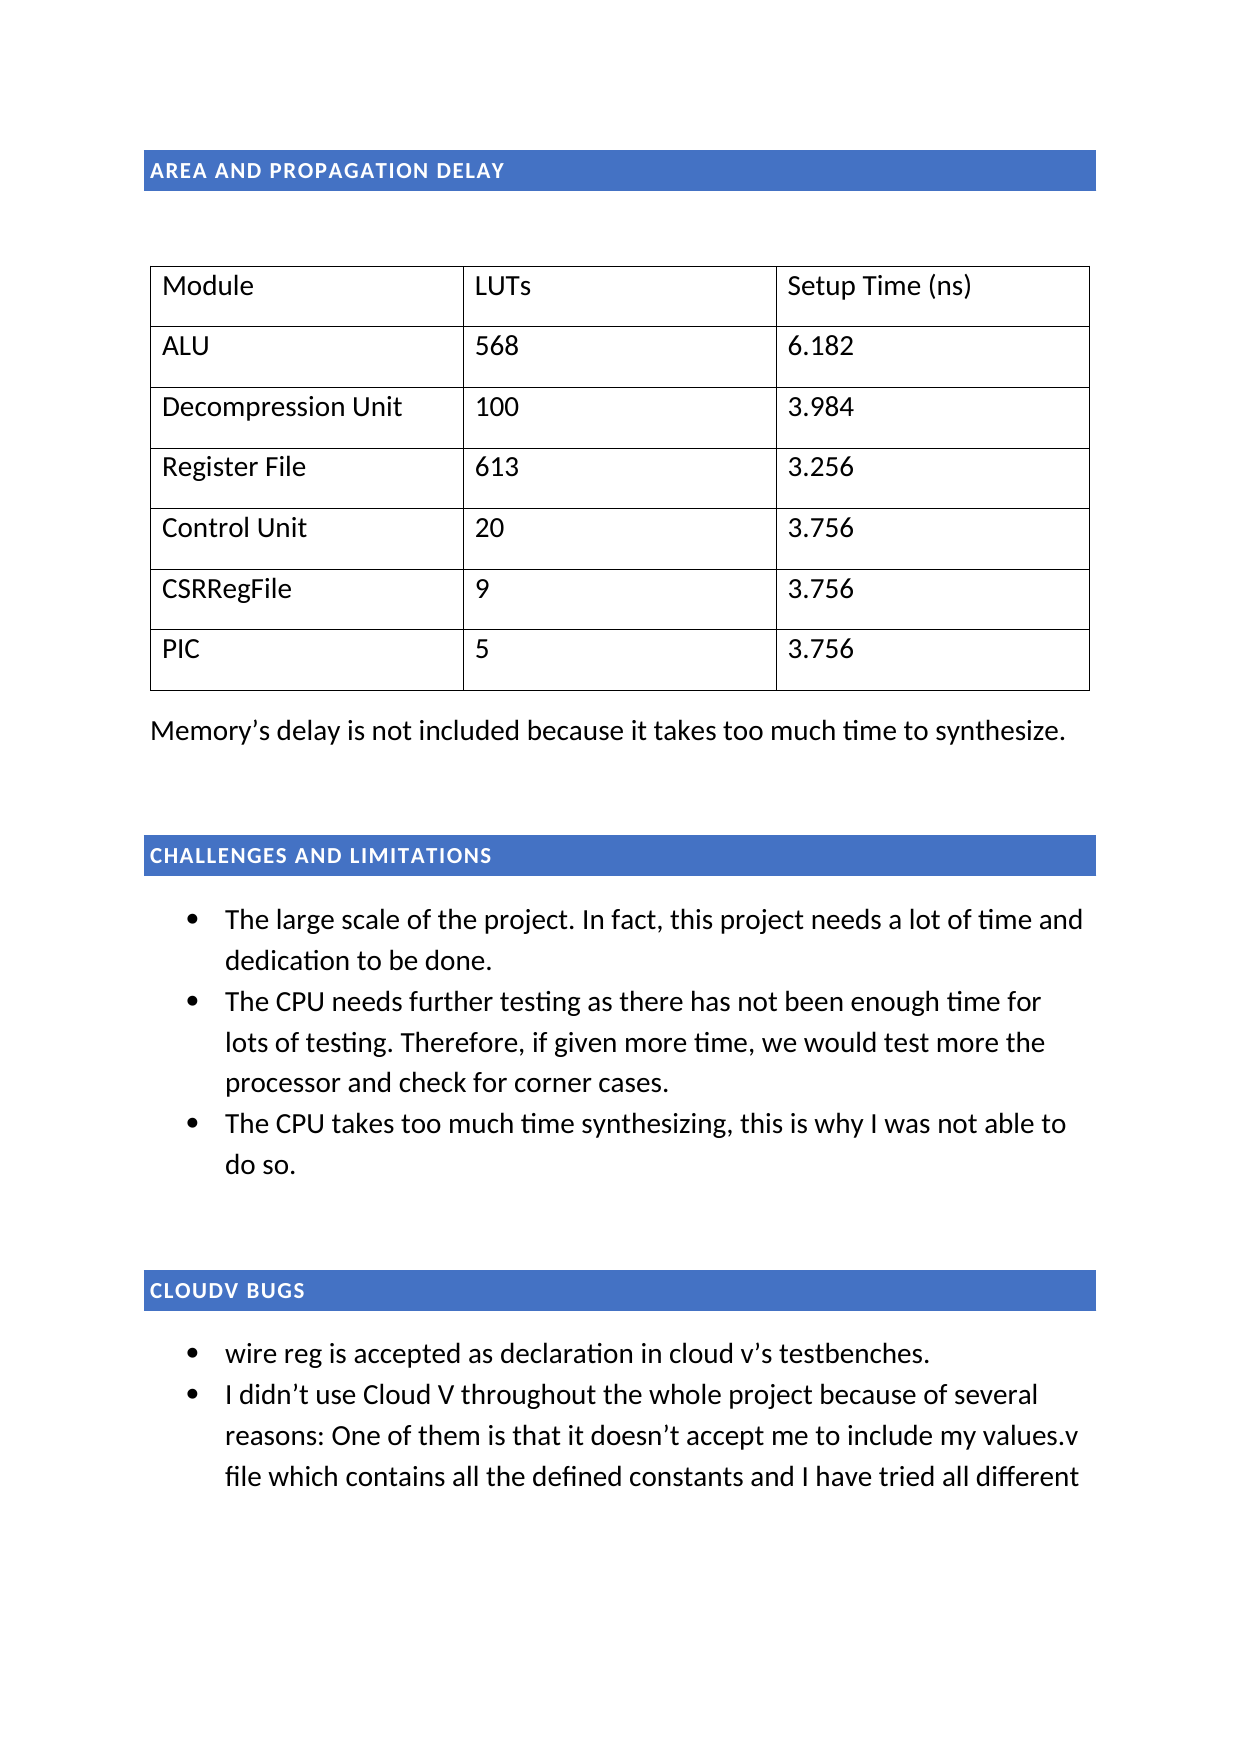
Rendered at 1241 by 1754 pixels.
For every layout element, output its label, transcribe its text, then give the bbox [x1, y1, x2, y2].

table_cell PIC [151, 630, 463, 690]
table_cell 100 [464, 388, 776, 447]
list The CPU needs further testing as there has not been enough time for lots of testing. Therefore, if given more time, we would test more the processor and check for corner cases. [187, 983, 1090, 1100]
table_header LUTs [464, 267, 776, 326]
list wire reg is accepted as declaration in cloud v’s testbenches. [187, 1336, 1090, 1371]
list I didn’t use Cloud V throughout the whole project because of several reasons: One of them is that it doesn’t accept me to include my values.v file which contains all the defined constants and I have tried all different [187, 1376, 1090, 1494]
subtitle Area and propagation delay [150, 156, 1090, 184]
list The CPU takes too much time synthesizing, this is why I was not able to do so. [187, 1106, 1090, 1182]
table_cell 3.256 [777, 449, 1089, 508]
table_cell 20 [464, 509, 776, 569]
table_cell CSRRegFile [151, 570, 463, 629]
subtitle Cloudv bugs [150, 1276, 1090, 1304]
table_cell 3.756 [777, 570, 1089, 629]
table_cell 6.182 [777, 327, 1089, 387]
subtitle Challenges and Limitations [150, 842, 1090, 869]
table_header Module [151, 267, 463, 326]
table_cell 3.756 [777, 509, 1089, 569]
list The large scale of the project. In fact, this project needs a lot of time and dedication to be done. [187, 901, 1090, 977]
table_cell Control Unit [151, 509, 463, 569]
table_cell 9 [464, 570, 776, 629]
table_cell Decompression Unit [151, 388, 463, 447]
table_cell ALU [151, 327, 463, 387]
text Memory’s delay is not included because it takes too much time to synthesize. [150, 712, 1090, 747]
table_cell 5 [464, 630, 776, 690]
table_cell 3.756 [777, 630, 1089, 690]
table_cell 3.984 [777, 388, 1089, 447]
table_cell Register File [151, 449, 463, 508]
table_header Setup Time (ns) [777, 267, 1089, 326]
table_cell 613 [464, 449, 776, 508]
table_cell 568 [464, 327, 776, 387]
